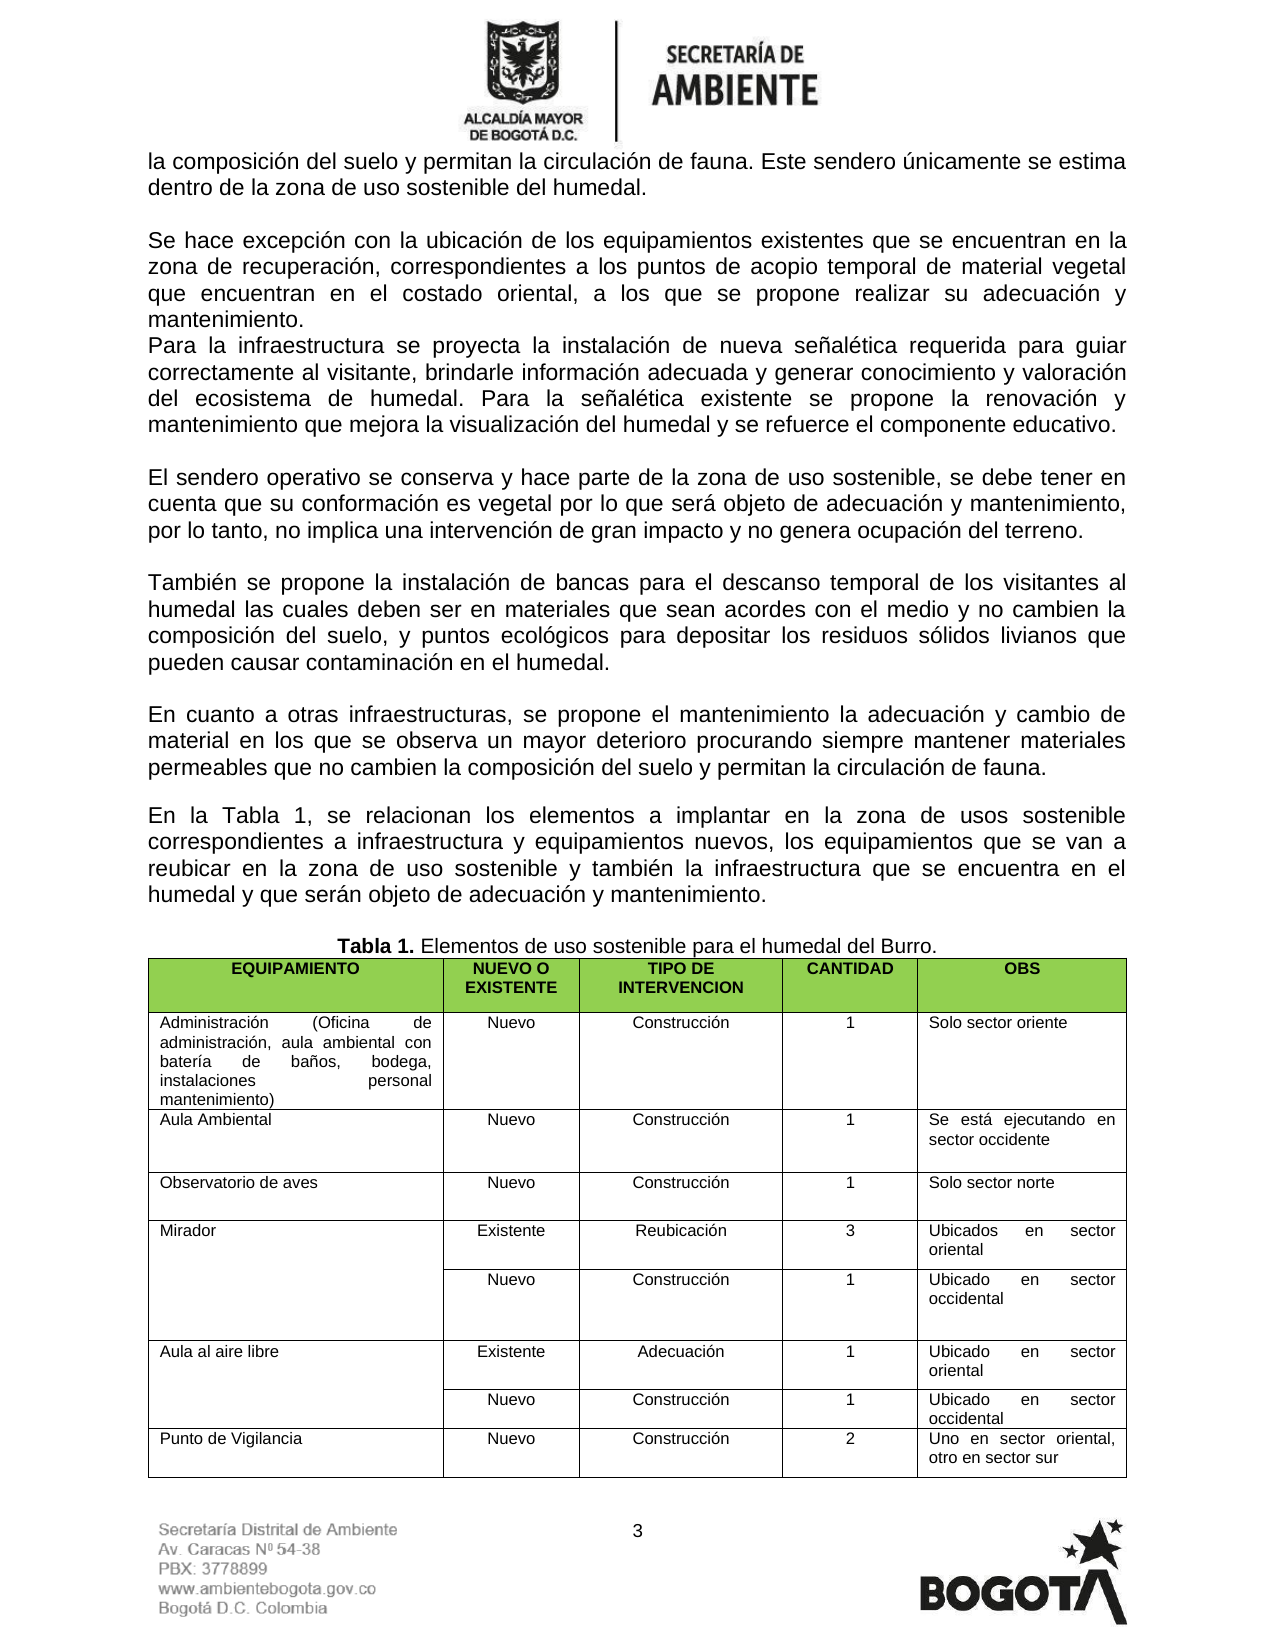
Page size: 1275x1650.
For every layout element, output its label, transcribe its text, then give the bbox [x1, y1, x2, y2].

table_cell Solo sector oriente [918, 1013, 1126, 1109]
table_cell Observatorio de aves [149, 1173, 443, 1220]
table_cell Nuevo [444, 1173, 579, 1220]
table_cell Construcción [580, 1173, 782, 1220]
table_cell Construcción [580, 1110, 782, 1172]
table_cell Nuevo [444, 1110, 579, 1172]
table_cell Ubicado en sector occidental [918, 1390, 1126, 1428]
table_cell 1 [783, 1173, 917, 1220]
table_header NUEVO O EXISTENTE [444, 959, 579, 1012]
text En cuanto a otras infraestructuras, se propone el mantenimiento la adecuación y cambio de material en los que se observa un mayor deterioro procurando siempre mantener materiales permeables que no cambien la composición del suelo y permitan la circulación de fauna. [148, 701, 1127, 780]
table_cell Nuevo [444, 1013, 579, 1109]
table_cell Uno en sector oriental, otro en sector sur [918, 1429, 1126, 1477]
table_cell Solo sector norte [918, 1173, 1126, 1220]
table_header CANTIDAD [783, 959, 917, 1012]
table_cell Aula al aire libre [149, 1341, 443, 1428]
table_cell Se está ejecutando en sector occidente [918, 1110, 1126, 1172]
table_cell Aula Ambiental [149, 1110, 443, 1172]
table_cell 1 [783, 1390, 917, 1428]
text Para la infraestructura se proyecta la instalación de nueva señalética requerida para guiar correctamente al visitante, brindarle información adecuada y generar conocimiento y valoración del ecosistema de humedal. Para la señalética existente se propone la renovación y mantenimiento que mejora la visualización del humedal y se refuerce el componente educativo. [148, 332, 1127, 438]
table_header EQUIPAMIENTO [149, 959, 443, 1012]
table_cell Ubicado en sector oriental [918, 1341, 1126, 1389]
table_cell 1 [783, 1270, 917, 1340]
picture [147, 1514, 418, 1627]
table_cell Ubicados en sector oriental [918, 1221, 1126, 1268]
table_cell Nuevo [444, 1390, 579, 1428]
text El sendero operativo se conserva y hace parte de la zona de uso sostenible, se debe tener en cuenta que su conformación es vegetal por lo que será objeto de adecuación y mantenimiento, por lo tanto, no implica una intervención de gran impacto y no genera ocupación del terreno. [148, 464, 1127, 543]
table_cell 2 [783, 1429, 917, 1477]
table_cell Mirador [149, 1221, 443, 1340]
table_cell Nuevo [444, 1270, 579, 1340]
text En la Tabla 1, se relacionan los elementos a implantar en la zona de usos sostenible correspondientes a infraestructura y equipamientos nuevos, los equipamientos que se van a reubicar en la zona de uso sostenible y también la infraestructura que se encuentra en el humedal y que serán objeto de adecuación y mantenimiento. [148, 802, 1127, 907]
table_cell Punto de Vigilancia [149, 1429, 443, 1477]
table_cell Ubicado en sector occidental [918, 1270, 1126, 1340]
table_cell 1 [783, 1341, 917, 1389]
table_cell Adecuación [580, 1341, 782, 1389]
table_cell Existente [444, 1221, 579, 1268]
table_cell Nuevo [444, 1429, 579, 1477]
table_cell Construcción [580, 1429, 782, 1477]
text Se hace excepción con la ubicación de los equipamientos existentes que se encuentran en la zona de recuperación, correspondientes a los puntos de acopio temporal de material vegetal que encuentran en el costado oriental, a los que se propone realizar su adecuación y mantenimiento. [148, 227, 1127, 332]
table_cell Existente [444, 1341, 579, 1389]
text También se propone la instalación de bancas para el descanso temporal de los visitantes al humedal las cuales deben ser en materiales que sean acordes con el medio y no cambien la composición del suelo, y puntos ecológicos para depositar los residuos sólidos livianos que pueden causar contaminación en el humedal. [148, 569, 1127, 675]
table_cell Reubicación [580, 1221, 782, 1268]
table_cell 3 [783, 1221, 917, 1268]
table_cell Construcción [580, 1390, 782, 1428]
table_cell Administración (Oficina de administración, aula ambiental con batería de baños, bodega, instalaciones personal mantenimiento) [149, 1013, 443, 1109]
table_header OBS [918, 959, 1126, 1012]
text Tabla 1. Elementos de uso sostenible para el humedal del Burro. [148, 933, 1127, 957]
table_header TIPO DE INTERVENCION [580, 959, 782, 1012]
table_cell 1 [783, 1110, 917, 1172]
table_cell Construcción [580, 1013, 782, 1109]
picture [910, 1510, 1128, 1633]
table_cell Construcción [580, 1270, 782, 1340]
table_cell 1 [783, 1013, 917, 1109]
picture [424, 12, 856, 148]
